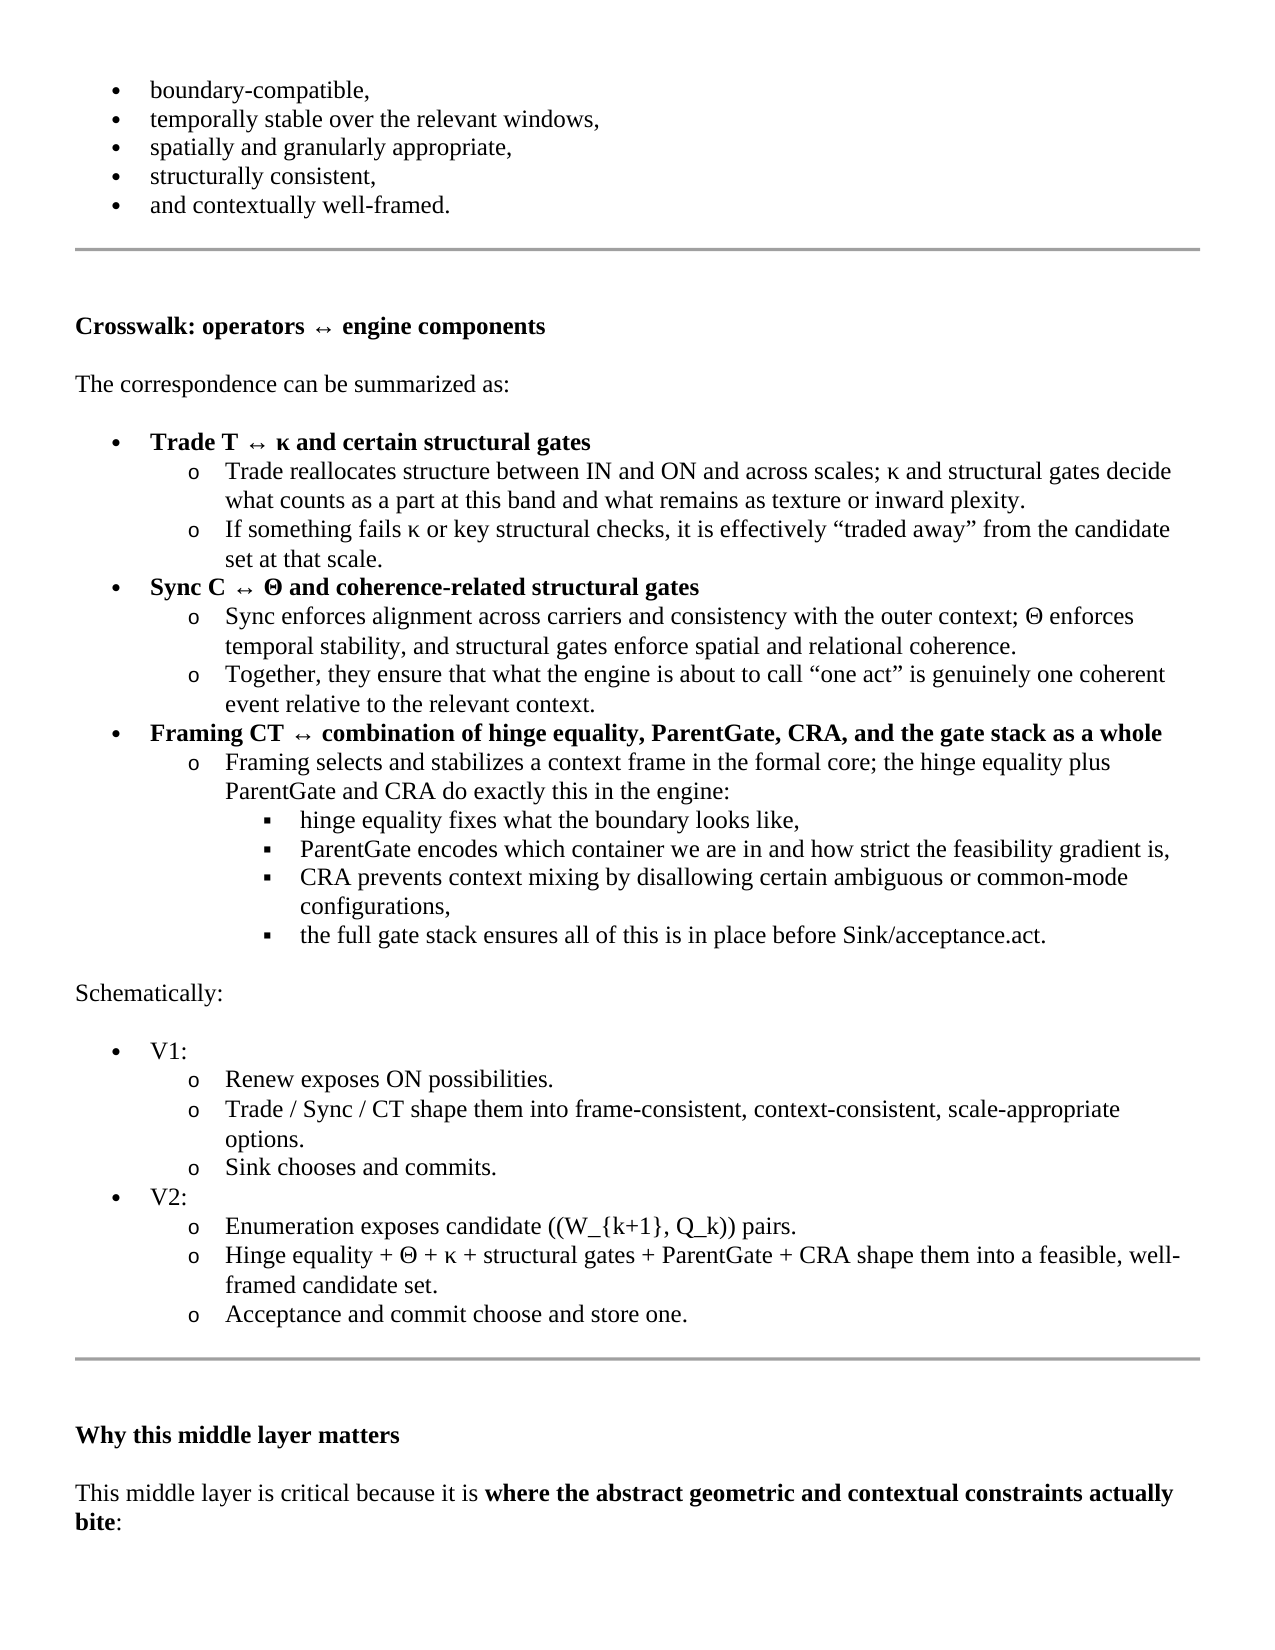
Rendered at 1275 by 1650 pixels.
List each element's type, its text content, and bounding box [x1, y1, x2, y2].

list Framing CT ↔ combination of hinge equality, ParentGate, CRA, and the gate stack as a whole [112, 718, 1200, 747]
list CRA prevents context mixing by disallowing certain ambiguous or common-mode configurations, [262, 862, 1200, 920]
list the full gate stack ensures all of this is in place before Sink/acceptance.act. [262, 920, 1200, 949]
text This middle layer is critical because it is where the abstract geometric and contextual constraints actually bite: [75, 1478, 1200, 1536]
list boundary-compatible, [112, 75, 1200, 104]
list and contextually well-framed. [112, 190, 1200, 219]
list spatially and granularly appropriate, [112, 132, 1200, 161]
list Sink chooses and commits. [187, 1152, 1200, 1182]
list temporally stable over the relevant windows, [112, 104, 1200, 132]
list Acceptance and commit choose and store one. [187, 1299, 1200, 1328]
list Sync enforces alignment across carriers and consistency with the outer context; Θ enforces temporal stability, and structural gates enforce spatial and relational coherence. [187, 601, 1200, 659]
text Schematically: [75, 978, 1200, 1007]
text Crosswalk: operators ↔ engine components [75, 311, 1200, 340]
list Sync C ↔ Θ and coherence-related structural gates [112, 572, 1200, 601]
list Renew exposes ON possibilities. [187, 1064, 1200, 1094]
list hinge equality fixes what the boundary looks like, [262, 805, 1200, 834]
text The correspondence can be summarized as: [75, 369, 1200, 398]
list Trade reallocates structure between IN and ON and across scales; κ and structural gates decide what counts as a part at this band and what remains as texture or inward plexity. [187, 456, 1200, 514]
list Hinge equality + Θ + κ + structural gates + ParentGate + CRA shape them into a feasible, well-framed candidate set. [187, 1240, 1200, 1299]
list Together, they ensure that what the engine is about to call “one act” is genuinely one coherent event relative to the relevant context. [187, 659, 1200, 718]
list structurally consistent, [112, 161, 1200, 190]
list Trade / Sync / CT shape them into frame-consistent, context-consistent, scale-appropriate options. [187, 1094, 1200, 1152]
text Why this middle layer matters [75, 1421, 1200, 1449]
list V2: [112, 1182, 1200, 1211]
list ParentGate encodes which container we are in and how strict the feasibility gradient is, [262, 834, 1200, 862]
list Trade T ↔ κ and certain structural gates [112, 427, 1200, 456]
list Framing selects and stabilizes a context frame in the formal core; the hinge equality plus ParentGate and CRA do exactly this in the engine: [187, 747, 1200, 805]
list Enumeration exposes candidate ((W_{k+1}, Q_k)) pairs. [187, 1211, 1200, 1240]
list If something fails κ or key structural checks, it is effectively “traded away” from the candidate set at that scale. [187, 514, 1200, 572]
list V1: [112, 1036, 1200, 1064]
